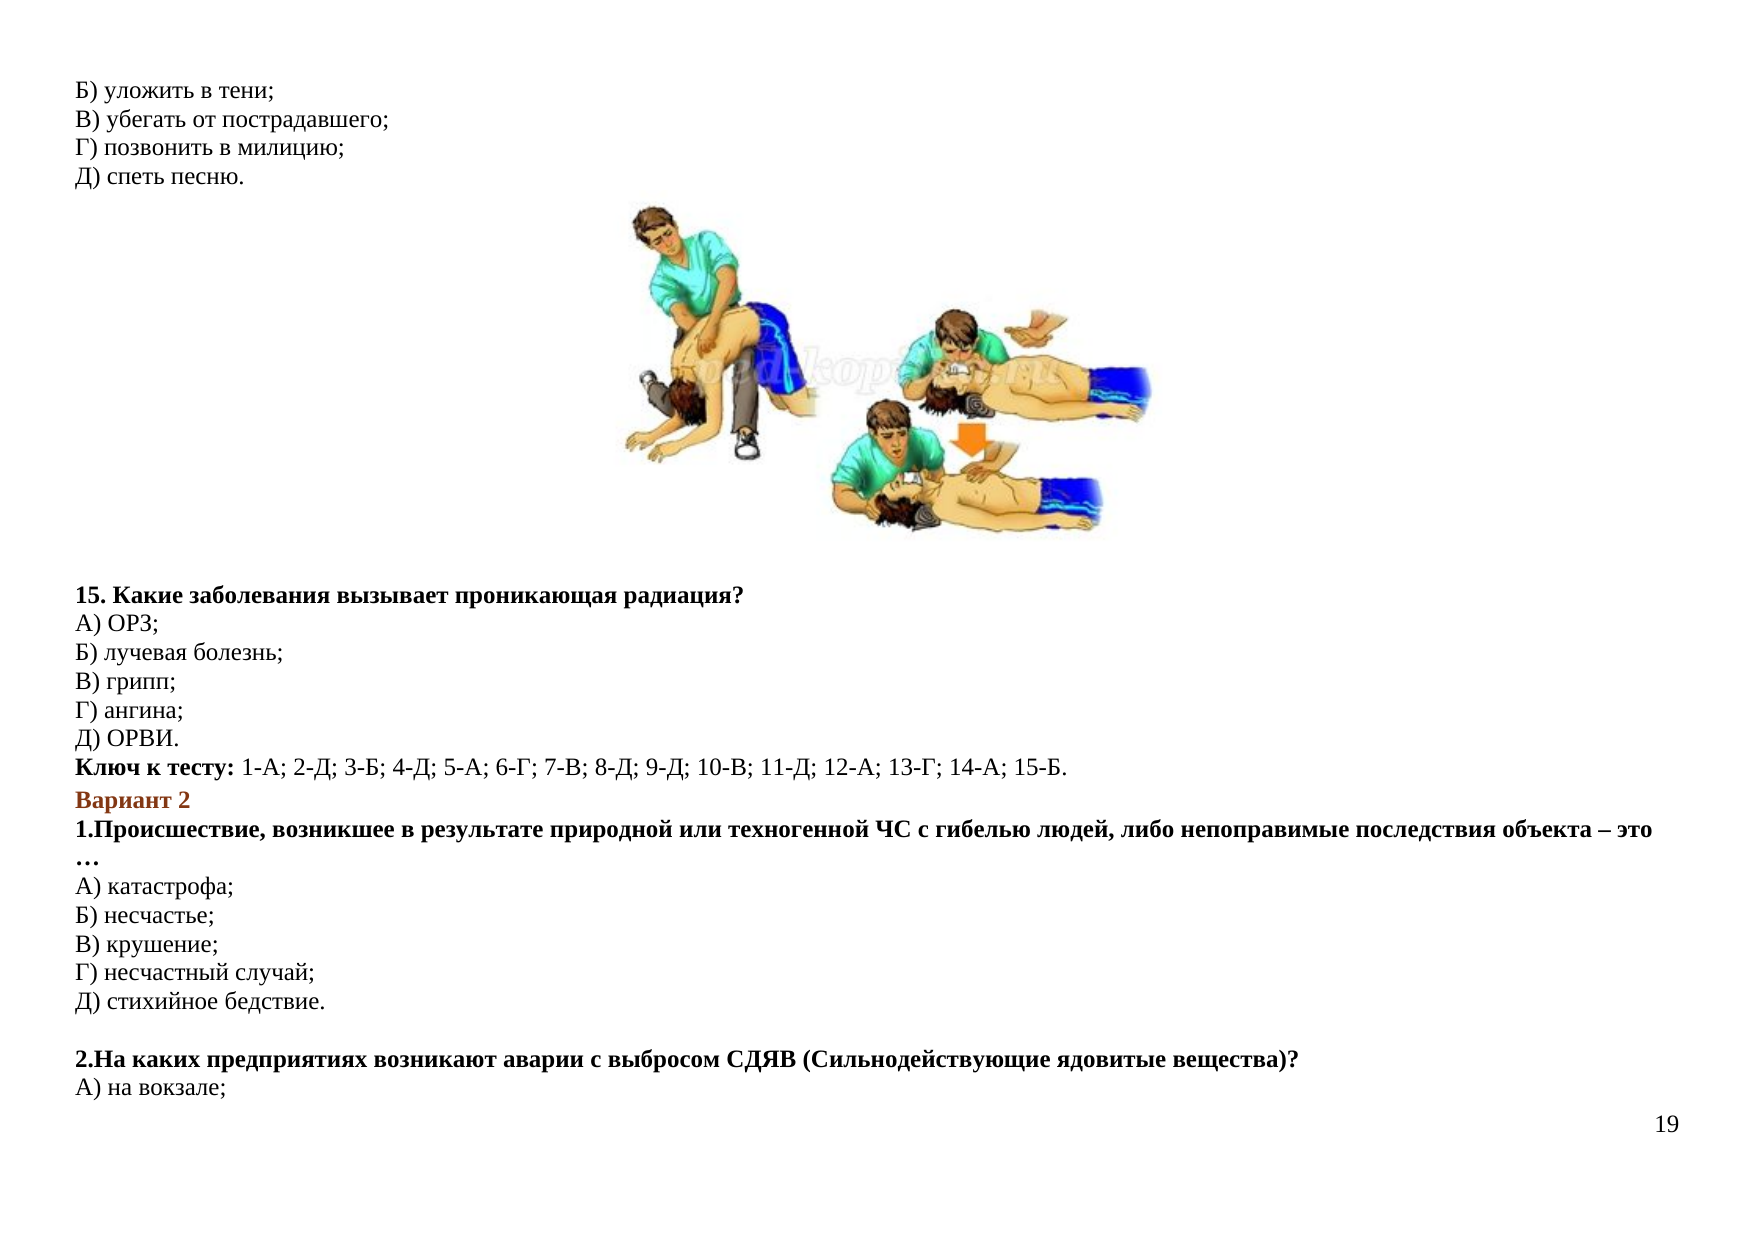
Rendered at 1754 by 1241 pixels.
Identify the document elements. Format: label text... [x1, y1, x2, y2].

picture [591, 190, 1163, 551]
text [75, 75, 1679, 190]
text Вариант 2 [75, 781, 1679, 814]
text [75, 814, 1679, 1101]
text 15. Какие заболевания вызывает проникающая радиация? А) ОРЗ; Б) лучевая болезнь; В) грипп; Г) ангина; Д) ОРВИ. Ключ к тесту: 1-А; 2-Д; 3-Б; 4-Д; 5-А; 6-Г; 7-В; 8-Д; 9-Д; 10-В; 11-Д; 12-А; 13-Г; 14-А; 15-Б. [75, 551, 1679, 781]
